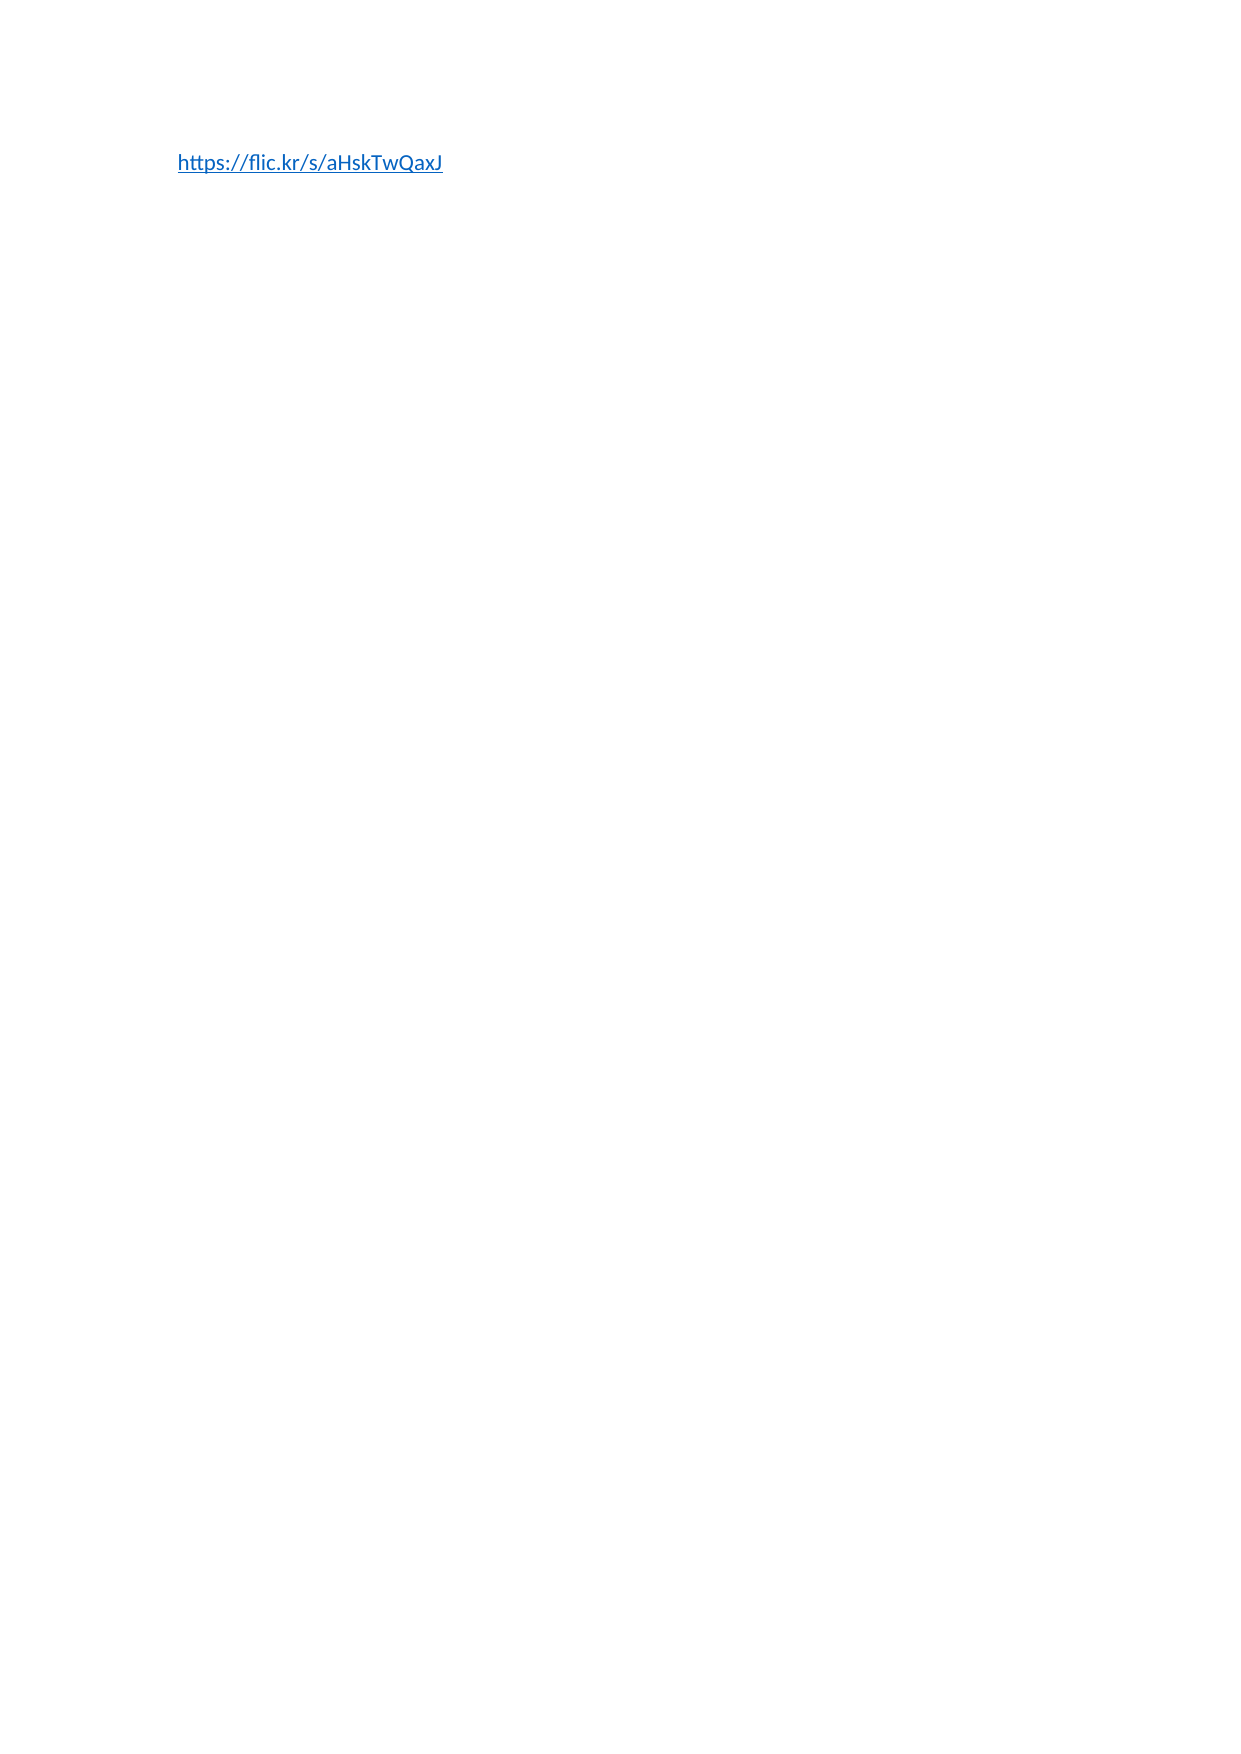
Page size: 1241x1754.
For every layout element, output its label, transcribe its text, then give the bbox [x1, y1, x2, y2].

text https://flic.kr/s/aHskTwQaxJ [177, 148, 1063, 176]
